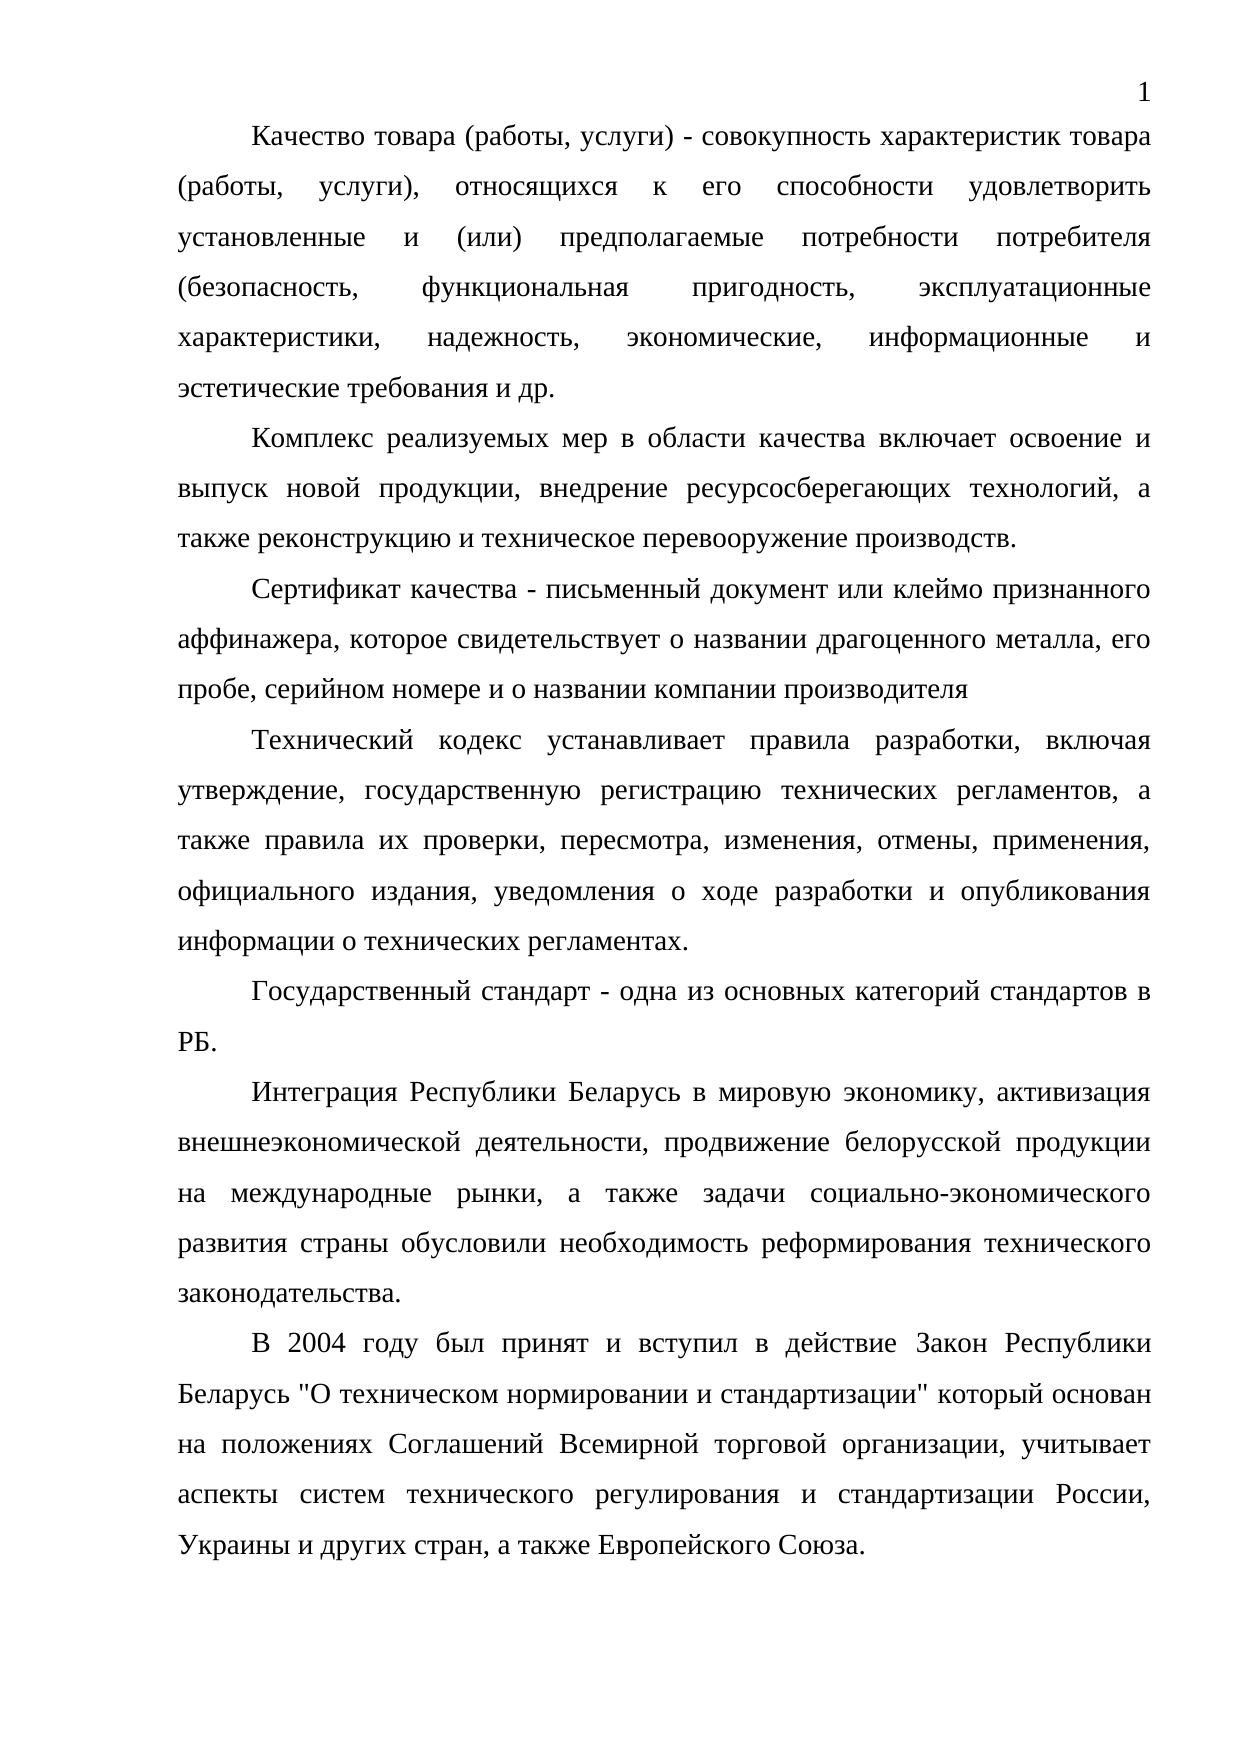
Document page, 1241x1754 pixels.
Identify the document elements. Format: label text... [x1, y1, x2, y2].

text Технический кодекс устанавливает правила разработки, включая утверждение, государственную регистрацию технических регламентов, а также правила их проверки, пересмотра, изменения, отмены, применения, официального издания, уведомления о ходе разработки и опубликования информации о технических регламентах. [177, 722, 1152, 957]
text Сертификат качества - письменный документ или клеймо признанного аффинажера, которое свидетельствует о названии драгоценного металла, его пробе, серийном номере и о названии компании производителя [177, 571, 1152, 705]
text Комплекс реализуемых мер в области качества включает освоение и выпуск новой продукции, внедрение ресурсосберегающих технологий, а также реконструкцию и техническое перевооружение производств. [177, 420, 1152, 554]
text В 2004 году был принят и вступил в действие Закон Республики Беларусь "О техническом нормировании и стандартизации" который основан на положениях Соглашений Всемирной торговой организации, учитывает аспекты систем технического регулирования и стандартизации России, Украины и других стран, а также Европейского Союза. [177, 1326, 1152, 1560]
text Интеграция Республики Беларусь в мировую экономику, активизация внешнеэкономической деятельности, продвижение белорусской продукции на международные рынки, а также задачи социально-экономического развития страны обусловили необходимость реформирования технического законодательства. [177, 1074, 1152, 1309]
text Государственный стандарт - одна из основных категорий стандартов в РБ. [177, 973, 1152, 1057]
text Качество товара (работы, услуги) - совокупность характеристик товара (работы, услуги), относящихся к его способности удовлетворить установленные и (или) предполагаемые потребности потребителя (безопасность, функциональная пригодность, эксплуатационные характеристики, надежность, экономические, информационные и эстетические требования и др. [177, 118, 1152, 403]
